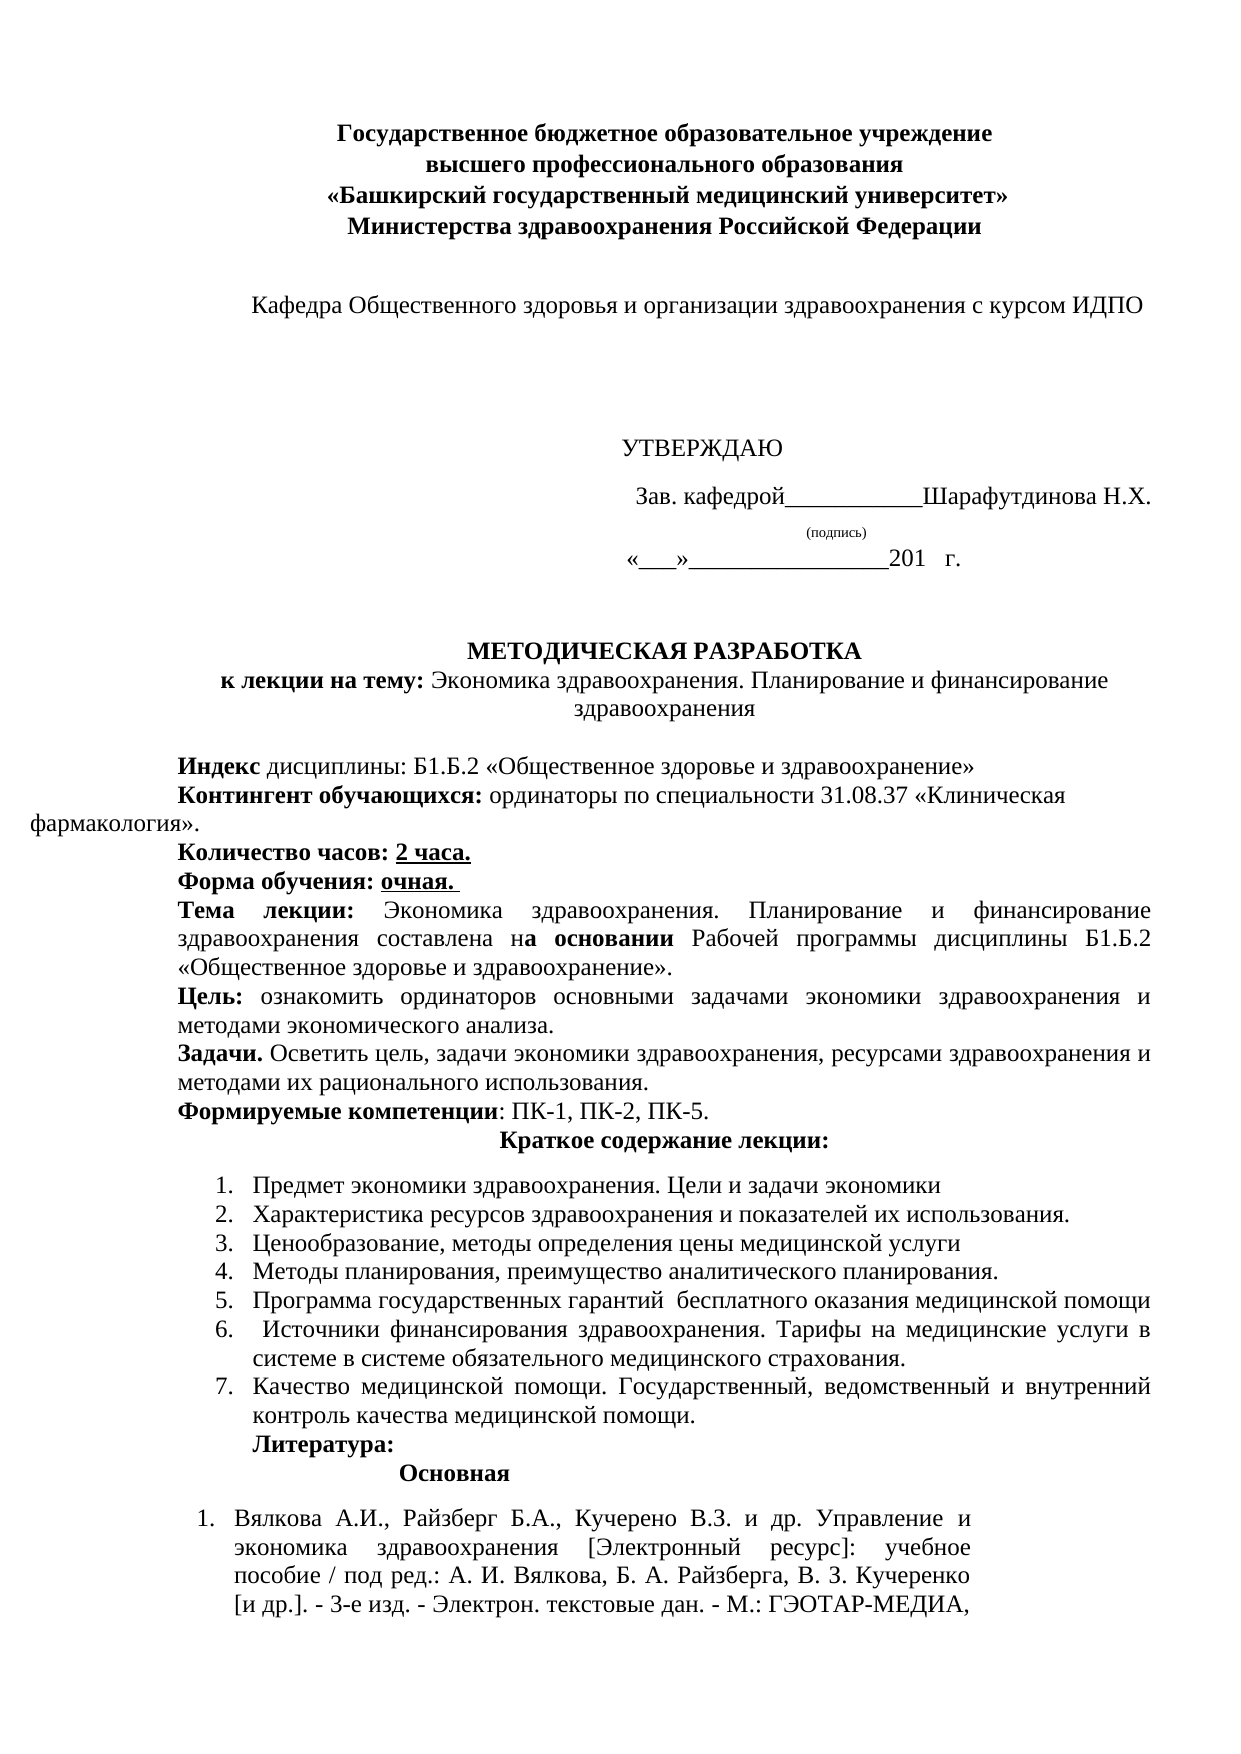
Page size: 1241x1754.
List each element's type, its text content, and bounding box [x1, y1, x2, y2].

text «Башкирский государственный медицинский университет» [177, 180, 1152, 209]
text (подпись) [177, 512, 1152, 541]
list Характеристика ресурсов здравоохранения и показателей их использования. [215, 1199, 1152, 1228]
text МЕТОДИЧЕСКАЯ РАЗРАБОТКА [177, 636, 1152, 665]
text Тема лекции: Экономика здравоохранения. Планирование и финансирование здравоохранения составлена на основании Рабочей программы дисциплины Б1.Б.2 «Общественное здоровье и здравоохранение». [177, 895, 1152, 981]
text Государственное бюджетное образовательное учреждение [177, 118, 1152, 147]
text высшего профессионального образования [177, 149, 1152, 178]
list Ценообразование, методы определения цены медицинской услуги [215, 1228, 1152, 1256]
list Литература: [252, 1429, 1152, 1458]
list Источники финансирования здравоохранения. Тарифы на медицинские услуги в системе в системе обязательного медицинского страхования. [215, 1314, 1152, 1371]
text Цель: ознакомить ординаторов основными задачами экономики здравоохранения и методами экономического анализа. [177, 981, 1152, 1038]
text УТВЕРЖДАЮ [177, 433, 1152, 462]
list Методы планирования, преимущество аналитического планирования. [215, 1256, 1152, 1285]
text к лекции на тему: Экономика здравоохранения. Планирование и финансирование здравоохранения [177, 665, 1152, 722]
text Количество часов: 2 часа. [177, 837, 1152, 866]
text Краткое содержание лекции: [177, 1125, 1152, 1153]
text Контингент обучающихся: ординаторы по специальности 31.08.37 «Клиническая фармакология». [29, 780, 1152, 837]
text Министерства здравоохранения Российской Федерации [177, 211, 1152, 240]
list Предмет экономики здравоохранения. Цели и задачи экономики [215, 1170, 1152, 1199]
text Кафедра Общественного здоровья и организации здравоохранения с курсом ИДПО [251, 290, 1152, 319]
text Зав. кафедрой___________Шарафутдинова Н.Х. [177, 481, 1152, 509]
text Задачи. Осветить цель, задачи экономики здравоохранения, ресурсами здравоохранения и методами их рационального использования. [177, 1038, 1152, 1096]
text Индекс дисциплины: Б1.Б.2 «Общественное здоровье и здравоохранение» [177, 751, 1152, 780]
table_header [148, 1503, 982, 1618]
text Форма обучения: очная. [177, 866, 1152, 895]
text Основная [324, 1458, 1152, 1486]
text «___»________________201 г. [546, 543, 1152, 572]
text Формируемые компетенции: ПК-1, ПК-2, ПК-5. [177, 1096, 1152, 1125]
list Качество медицинской помощи. Государственный, ведомственный и внутренний контроль качества медицинской помощи. [215, 1371, 1152, 1429]
list Программа государственных гарантий бесплатного оказания медицинской помощи [215, 1285, 1152, 1314]
